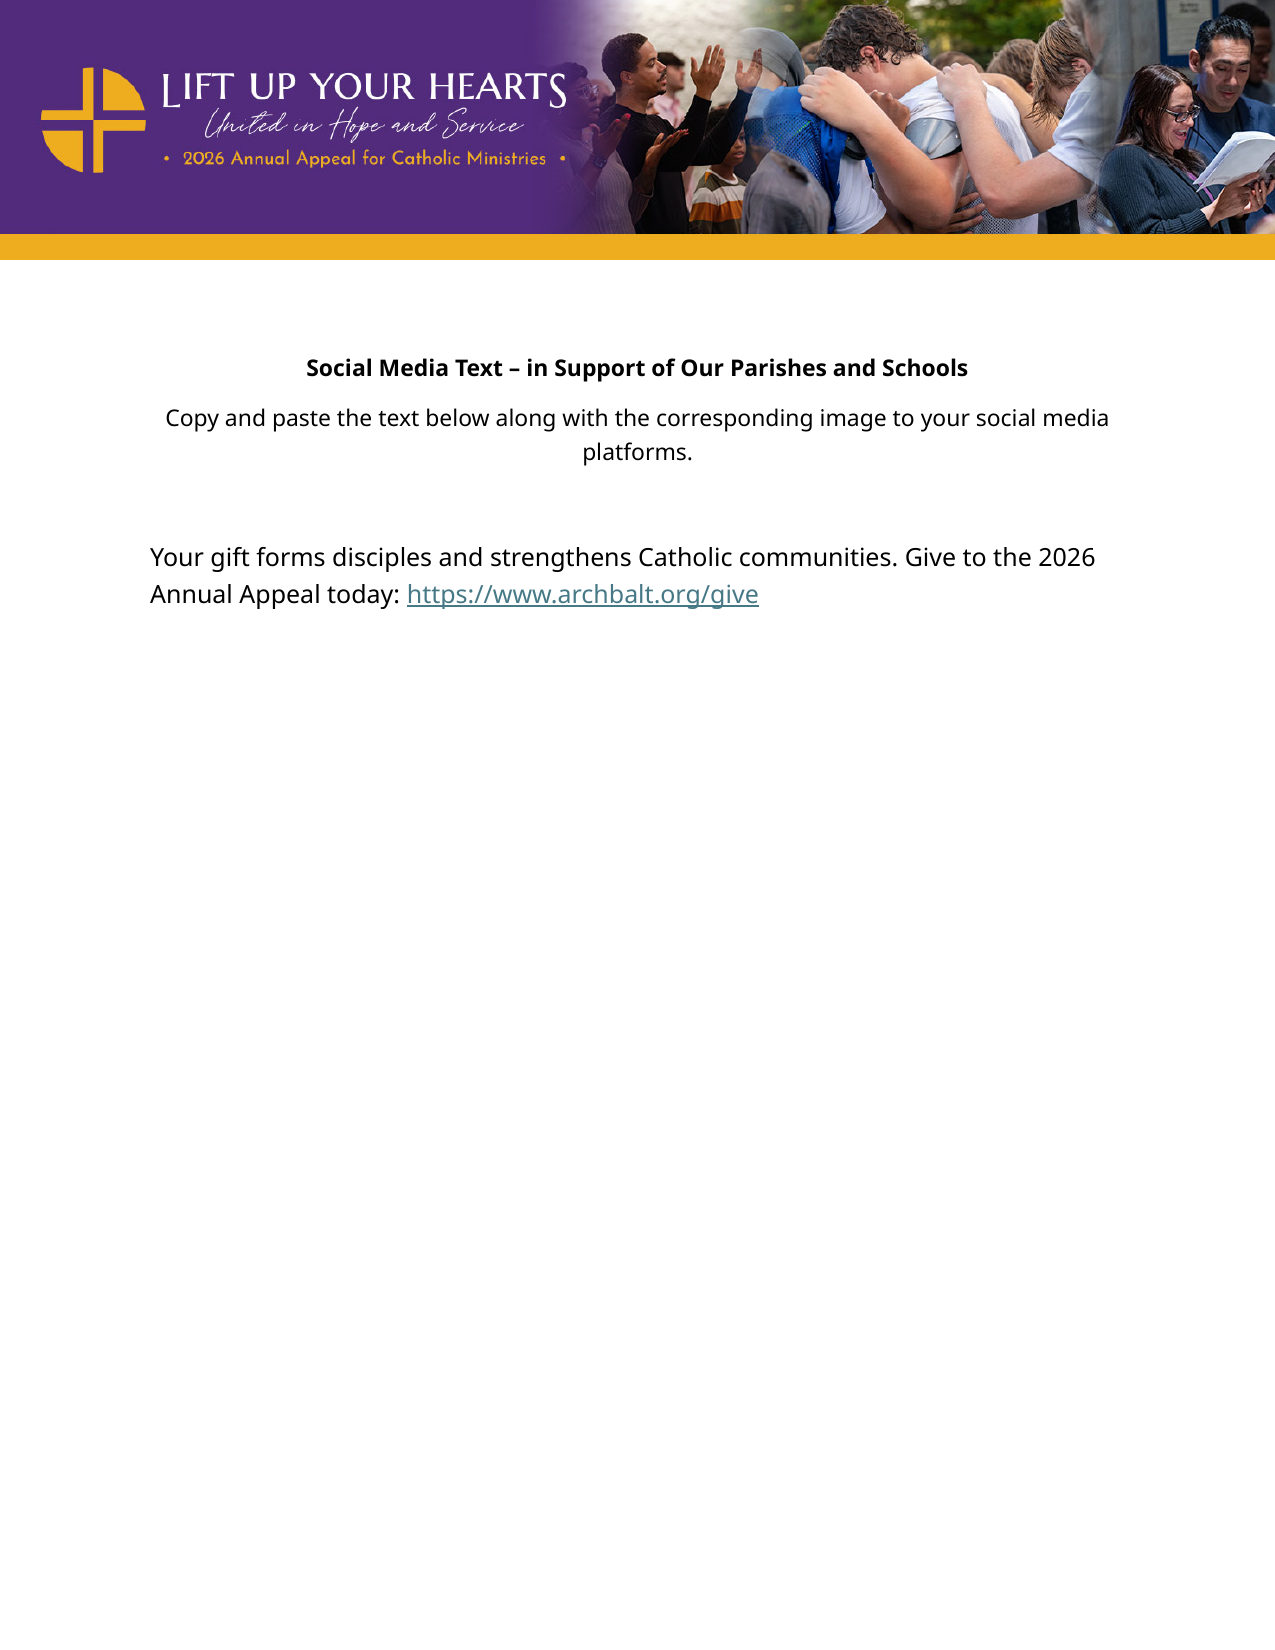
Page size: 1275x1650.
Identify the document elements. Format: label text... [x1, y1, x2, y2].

picture [0, 0, 1275, 260]
text Your gift forms disciples and strengthens Catholic communities. Give to the 2026 Annual Appeal today: https://www.archbalt.org/give [150, 540, 1125, 611]
text Copy and paste the text below along with the corresponding image to your social media platforms. [150, 402, 1125, 467]
text Social Media Text – in Support of Our Parishes and Schools [150, 352, 1125, 383]
